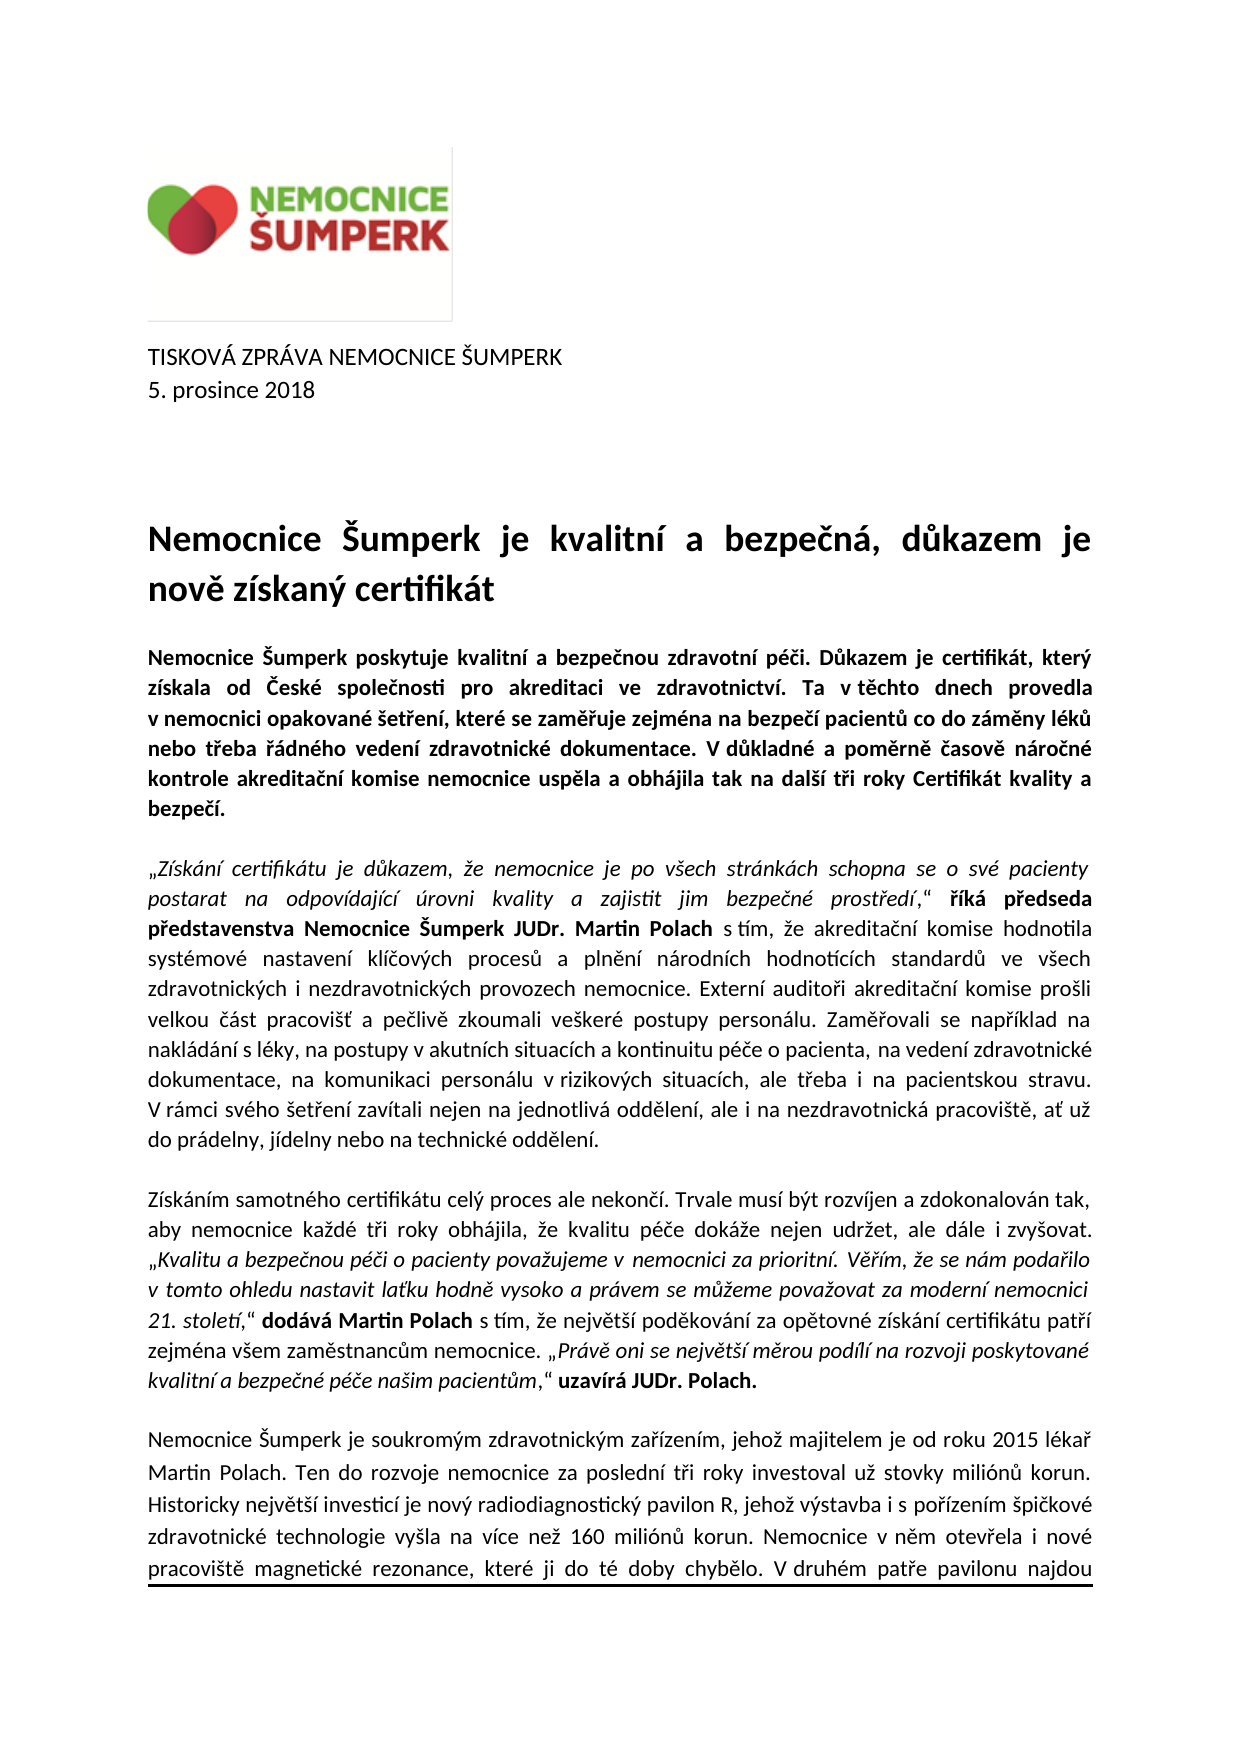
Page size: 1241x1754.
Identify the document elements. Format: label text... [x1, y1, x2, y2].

text Získáním samotného certifikátu celý proces ale nekončí. Trvale musí být rozvíjen a zdokonalován tak, aby nemocnice každé tři roky obhájila, že kvalitu péče dokáže nejen udržet, ale dále i zvyšovat. „Kvalitu a bezpečnou péči o pacienty považujeme v nemocnici za prioritní. Věřím, že se nám podařilo v tomto ohledu nastavit laťku hodně vysoko a právem se můžeme považovat za moderní nemocnici 21. století,“ dodává Martin Polach s tím, že největší poděkování za opětovné získání certifikátu patří zejména všem zaměstnancům nemocnice. „Právě oni se největší měrou podílí na rozvoji poskytované kvalitní a bezpečné péče našim pacientům,“ uzavírá JUDr. Polach. [148, 1185, 1093, 1394]
text 5. prosince 2018 [148, 374, 1093, 405]
text TISKOVÁ ZPRÁVA NEMOCNICE ŠUMPERK [148, 341, 1093, 372]
text Nemocnice Šumperk je kvalitní a bezpečná, důkazem je nově získaný certifikát [148, 515, 1093, 610]
picture [147, 147, 454, 323]
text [148, 1426, 1093, 1584]
text Nemocnice Šumperk poskytuje kvalitní a bezpečnou zdravotní péči. Důkazem je certifikát, který získala od České společnosti pro akreditaci ve zdravotnictví. Ta v těchto dnech provedla v nemocnici opakované šetření, které se zaměřuje zejména na bezpečí pacientů co do záměny léků nebo třeba řádného vedení zdravotnické dokumentace. V důkladné a poměrně časově náročné kontrole akreditační komise nemocnice uspěla a obhájila tak na další tři roky Certifikát kvality a bezpečí. [148, 643, 1093, 822]
text „Získání certifikátu je důkazem, že nemocnice je po všech stránkách schopna se o své pacienty postarat na odpovídající úrovni kvality a zajistit jim bezpečné prostředí,“ říká předseda představenstva Nemocnice Šumperk JUDr. Martin Polach s tím, že akreditační komise hodnotila systémové nastavení klíčových procesů a plnění národních hodnotících standardů ve všech zdravotnických i nezdravotnických provozech nemocnice. Externí auditoři akreditační komise prošli velkou část pracovišť a pečlivě zkoumali veškeré postupy personálu. Zaměřovali se například na nakládání s léky, na postupy v akutních situacích a kontinuitu péče o pacienta, na vedení zdravotnické dokumentace, na komunikaci personálu v rizikových situacích, ale třeba i na pacientskou stravu. V rámci svého šetření zavítali nejen na jednotlivá oddělení, ale i na nezdravotnická pracoviště, ať už do prádelny, jídelny nebo na technické oddělení. [148, 854, 1093, 1153]
